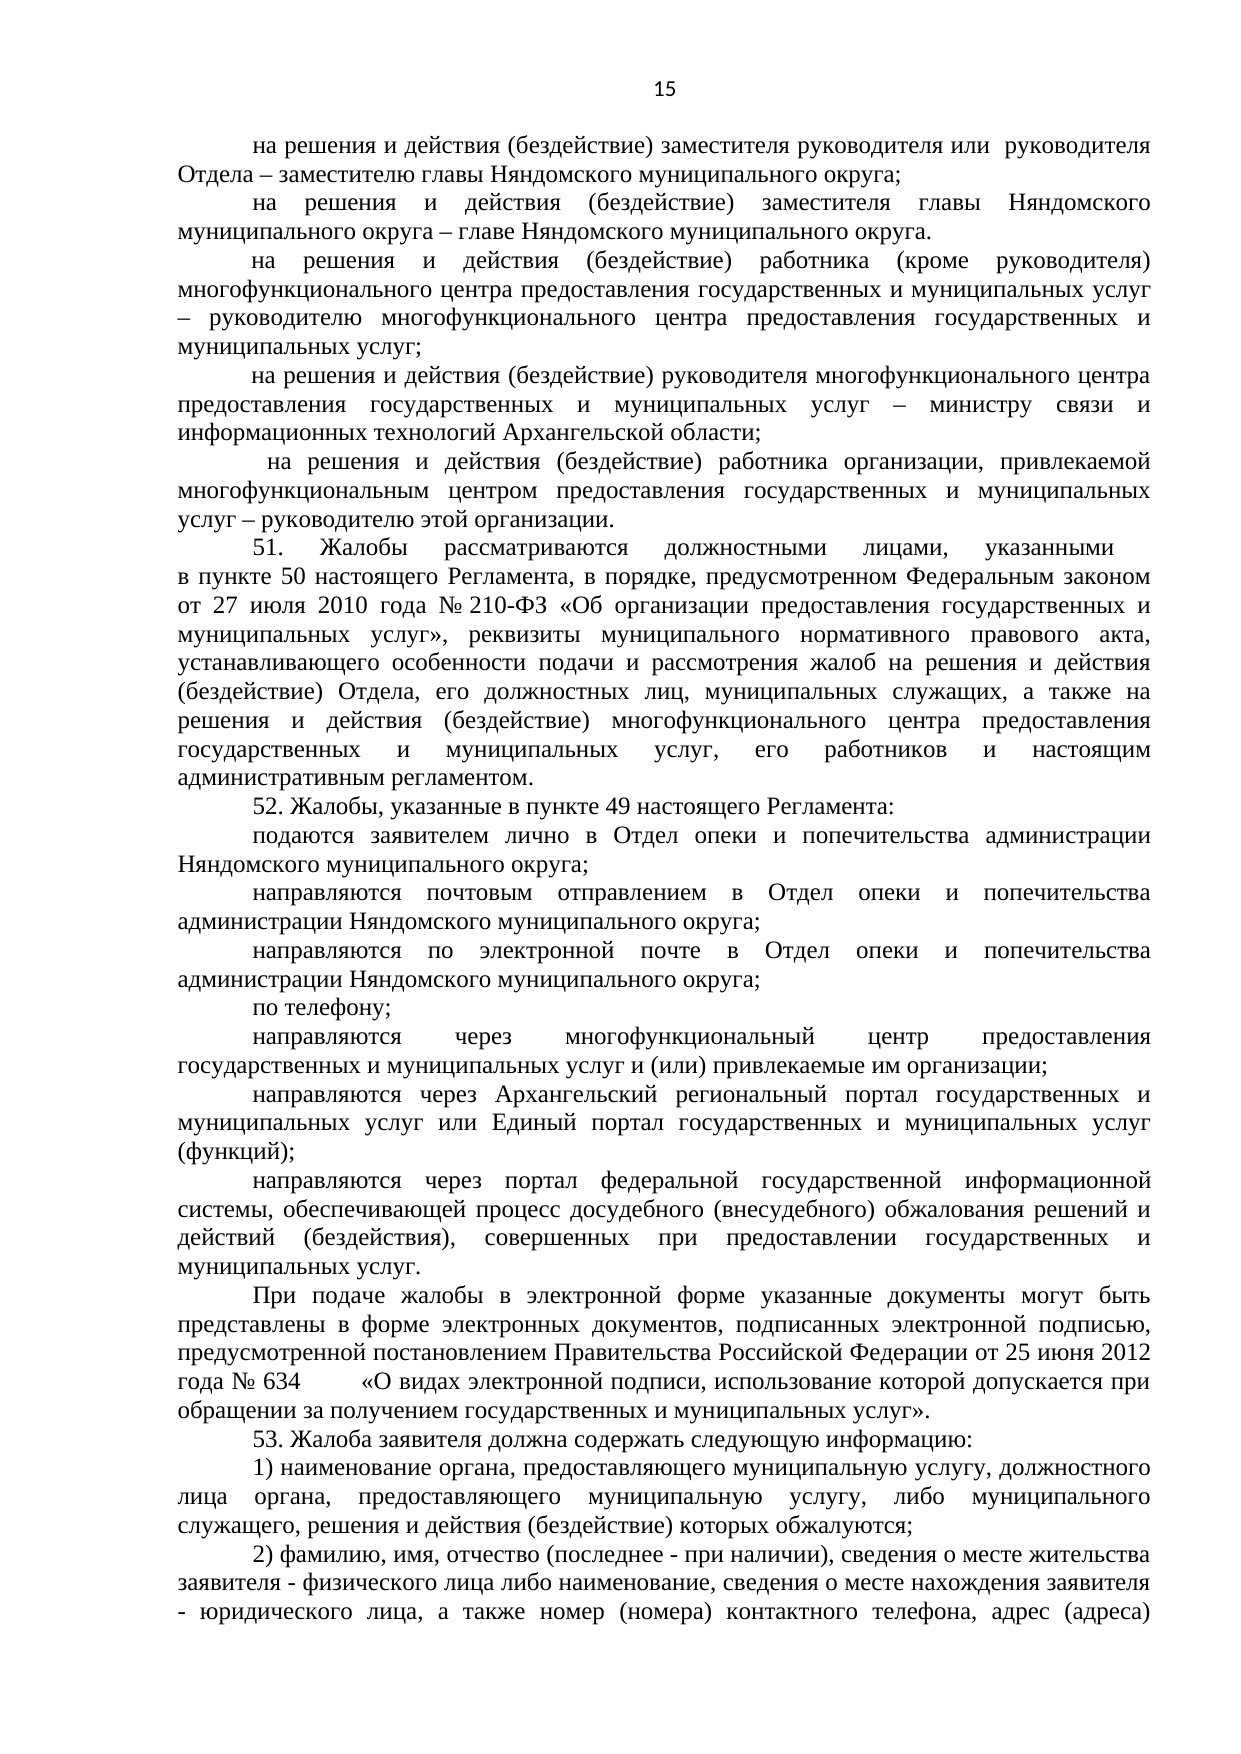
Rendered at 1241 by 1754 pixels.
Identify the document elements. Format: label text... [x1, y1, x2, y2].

text по телефону; [177, 992, 1152, 1021]
text на решения и действия (бездействие) руководителя многофункционального центра предоставления государственных и муниципальных услуг – министру связи и информационных технологий Архангельской области; [177, 360, 1152, 446]
text на решения и действия (бездействие) заместителя руководителя или руководителя Отдела – заместителю главы Няндомского муниципального округа; [177, 130, 1152, 187]
text подаются заявителем лично в Отдел опеки и попечительства администрации Няндомского муниципального округа; [177, 820, 1152, 877]
text направляются почтовым отправлением в Отдел опеки и попечительства администрации Няндомского муниципального округа; [177, 877, 1152, 935]
text направляются через многофункциональный центр предоставления государственных и муниципальных услуг и (или) привлекаемые им организации; [177, 1021, 1152, 1079]
text направляются через Архангельский региональный портал государственных и муниципальных услуг или Единый портал государственных и муниципальных услуг (функций); [177, 1079, 1152, 1165]
text 52. Жалобы, указанные в пункте 49 настоящего Регламента: [177, 791, 1152, 820]
text При подаче жалобы в электронной форме указанные документы могут быть представлены в форме электронных документов, подписанных электронной подписью, предусмотренной постановлением Правительства Российской Федерации от 25 июня 2012 года № 634 «О видах электронной подписи, использование которой допускается при обращении за получением государственных и муниципальных услуг». [177, 1280, 1152, 1424]
text 53. Жалоба заявителя должна содержать следующую информацию: [177, 1424, 1152, 1452]
text на решения и действия (бездействие) заместителя главы Няндомского муниципального округа – главе Няндомского муниципального округа. [177, 187, 1152, 245]
text 1) наименование органа, предоставляющего муниципальную услугу, должностного лица органа, предоставляющего муниципальную услугу, либо муниципального служащего, решения и действия (бездействие) которых обжалуются; [177, 1452, 1152, 1539]
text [177, 1539, 1152, 1625]
text на решения и действия (бездействие) работника организации, привлекаемой многофункциональным центром предоставления государственных и муниципальных услуг – руководителю этой организации. [177, 446, 1152, 532]
text 51. Жалобы рассматриваются должностными лицами, указанными в пункте 50 настоящего Регламента, в порядке, предусмотренном Федеральным законом от 27 июля 2010 года № 210-ФЗ «Об организации предоставления государственных и муниципальных услуг», реквизиты муниципального нормативного правового акта, устанавливающего особенности подачи и рассмотрения жалоб на решения и действия (бездействие) Отдела, его должностных лиц, муниципальных служащих, а также на решения и действия (бездействие) многофункционального центра предоставления государственных и муниципальных услуг, его работников и настоящим административным регламентом. [177, 532, 1152, 791]
text направляются по электронной почте в Отдел опеки и попечительства администрации Няндомского муниципального округа; [177, 935, 1152, 992]
text на решения и действия (бездействие) работника (кроме руководителя) многофункционального центра предоставления государственных и муниципальных услуг – руководителю многофункционального центра предоставления государственных и муниципальных услуг; [177, 245, 1152, 360]
text направляются через портал федеральной государственной информационной системы, обеспечивающей процесс досудебного (внесудебного) обжалования решений и действий (бездействия), совершенных при предоставлении государственных и муниципальных услуг. [177, 1165, 1152, 1280]
